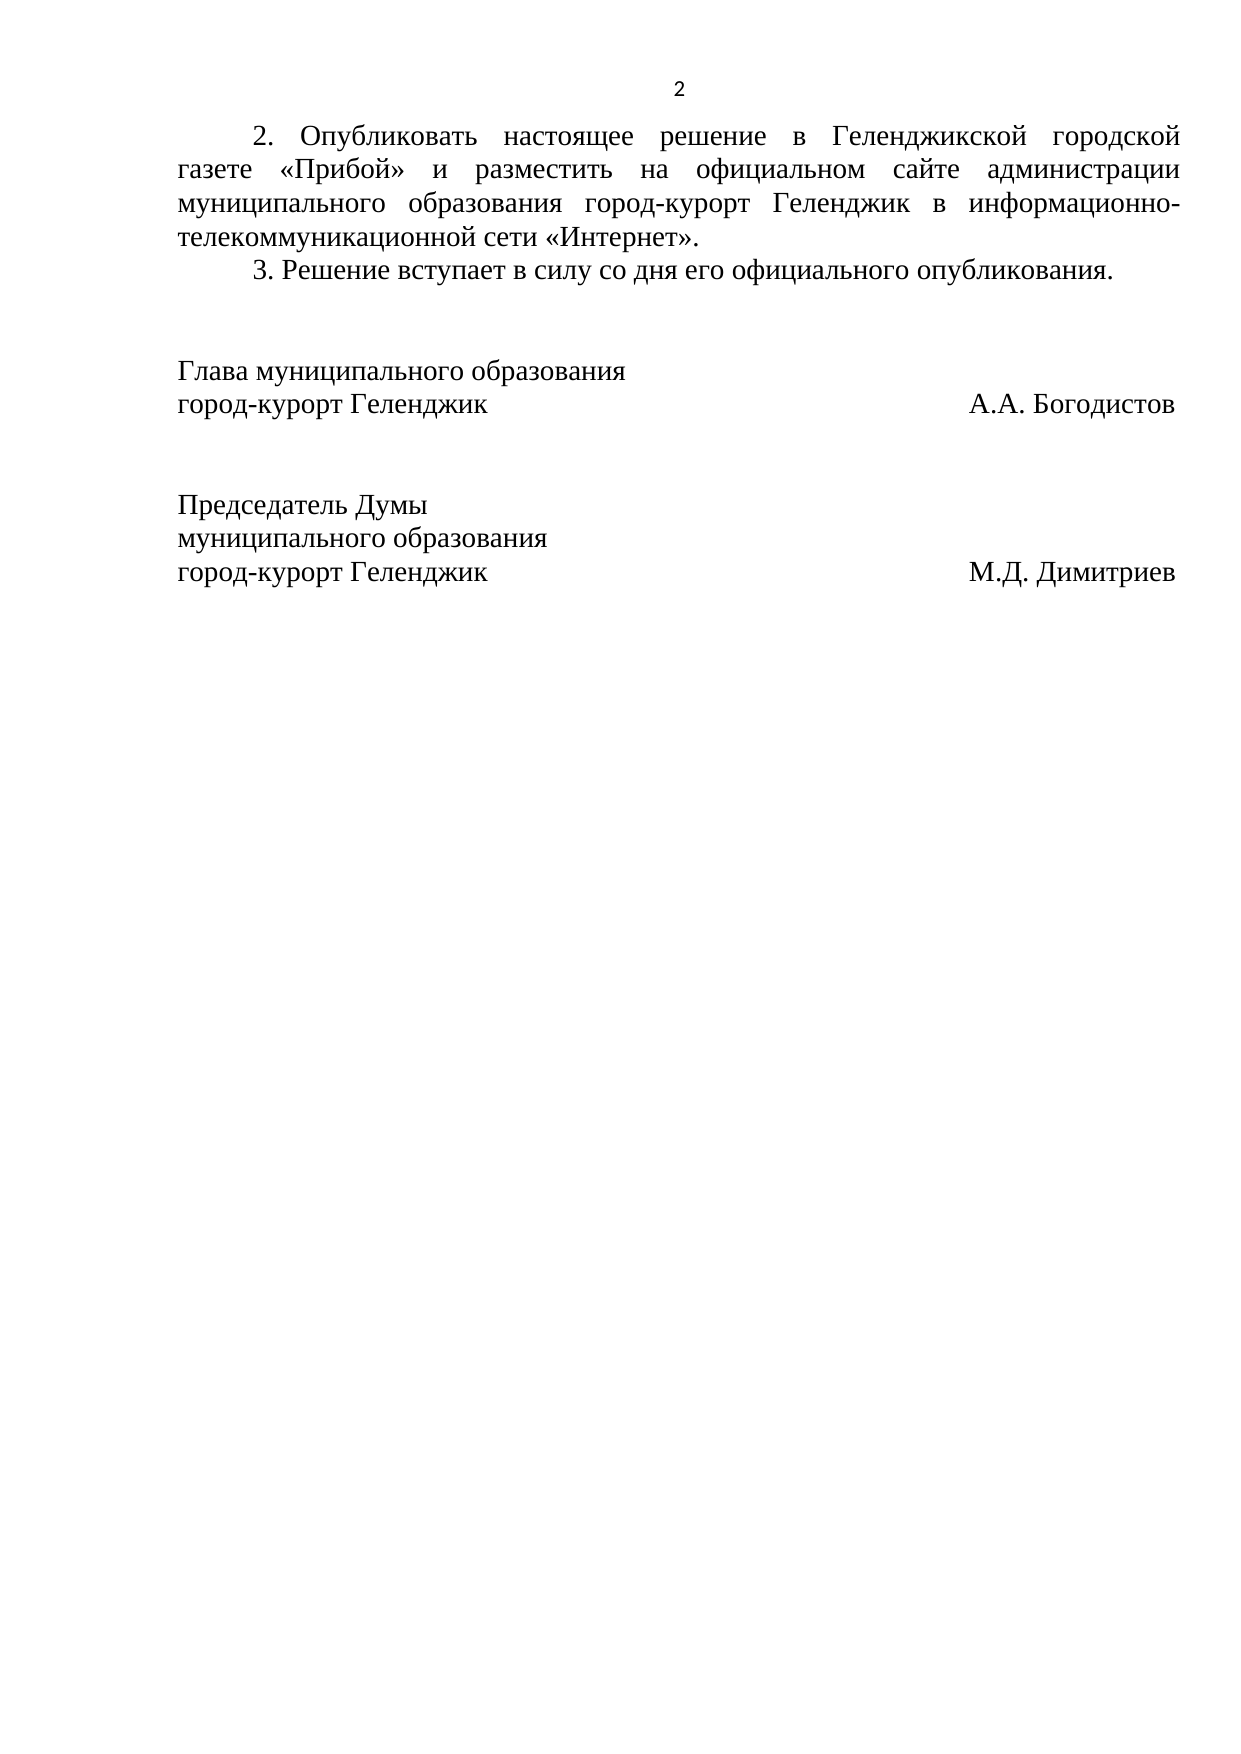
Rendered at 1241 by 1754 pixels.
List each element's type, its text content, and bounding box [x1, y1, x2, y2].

text Председатель Думы [177, 487, 1181, 521]
text муниципального образования [177, 521, 1181, 554]
text 3. Решение вступает в силу со дня его официального опубликования. [177, 252, 1181, 286]
text город-курорт Геленджик А.А. Богодистов [177, 386, 1181, 420]
text Глава муниципального образования [177, 353, 1181, 386]
text город-курорт Геленджик М.Д. Димитриев [177, 554, 1181, 588]
text 2. Опубликовать настоящее решение в Геленджикской городской газете «Прибой» и разместить на официальном сайте администрации муниципального образования город-курорт Геленджик в информационно-телекоммуникационной сети «Интернет». [177, 118, 1181, 252]
